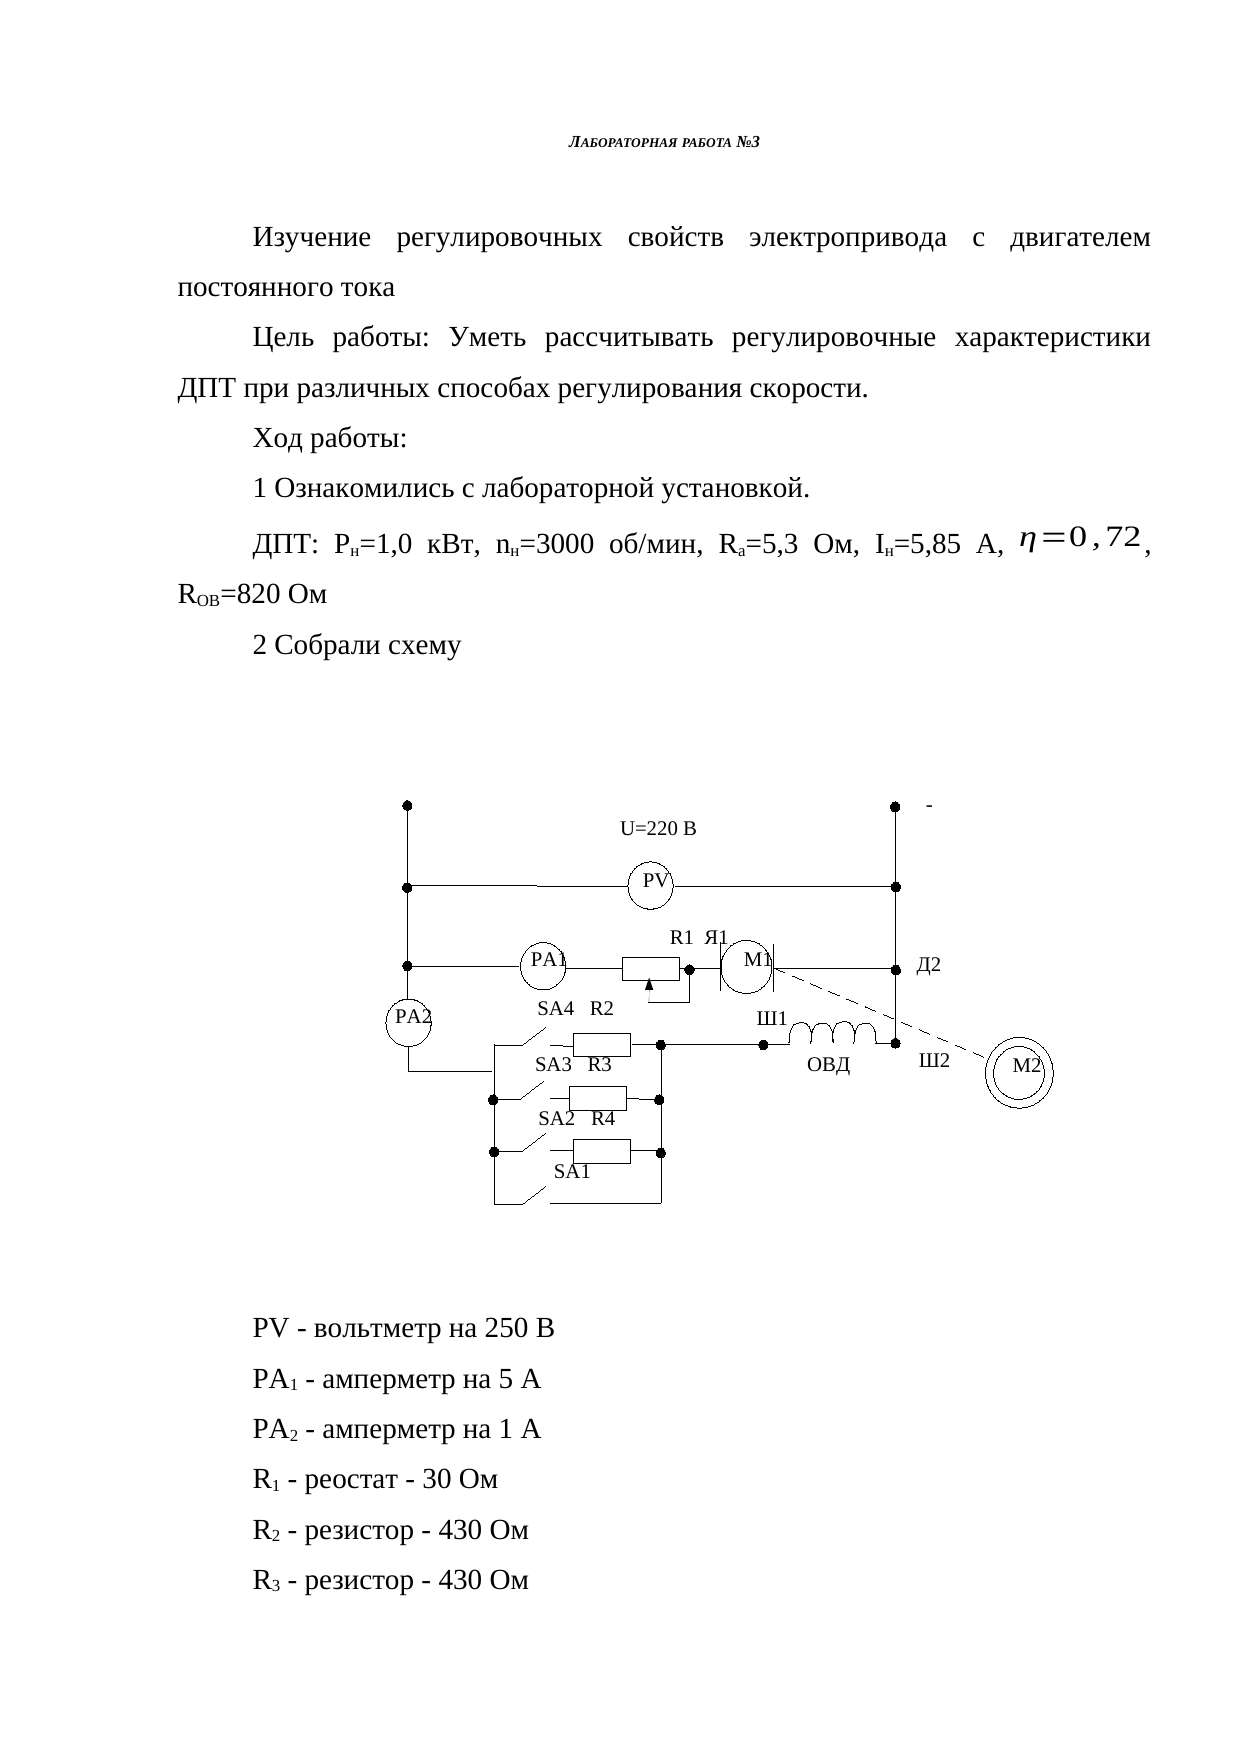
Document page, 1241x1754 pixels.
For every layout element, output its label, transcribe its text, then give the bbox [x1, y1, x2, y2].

text ДПТ: Рн=1,0 кВт, nн=3000 об/мин, Rа=5,3 Ом, Iн=5,85 А, , RОВ=820 Ом [177, 521, 1152, 610]
text PV - вольтметр на 250 В [177, 1311, 1152, 1344]
text R3 - резистор - 430 Ом [177, 1562, 1152, 1596]
text Цель работы: Уметь рассчитывать регулировочные характеристики ДПТ при различных способах регулирования скорости. [177, 319, 1152, 403]
text Изучение регулировочных свойств электропривода с двигателем постоянного тока [177, 219, 1152, 303]
text Ход работы: [177, 420, 1152, 453]
text R1 - реостат - 30 Ом [177, 1461, 1152, 1495]
subtitle Лабораторная работа №3 [177, 118, 1152, 152]
text 2 Собрали схему [177, 627, 1152, 660]
text PA1 - амперметр на 5 А [177, 1361, 1152, 1394]
text R2 - резистор - 430 Ом [177, 1512, 1152, 1545]
text PA2 - амперметр на 1 А [177, 1411, 1152, 1445]
text 1 Ознакомились с лабораторной установкой. [177, 470, 1152, 504]
